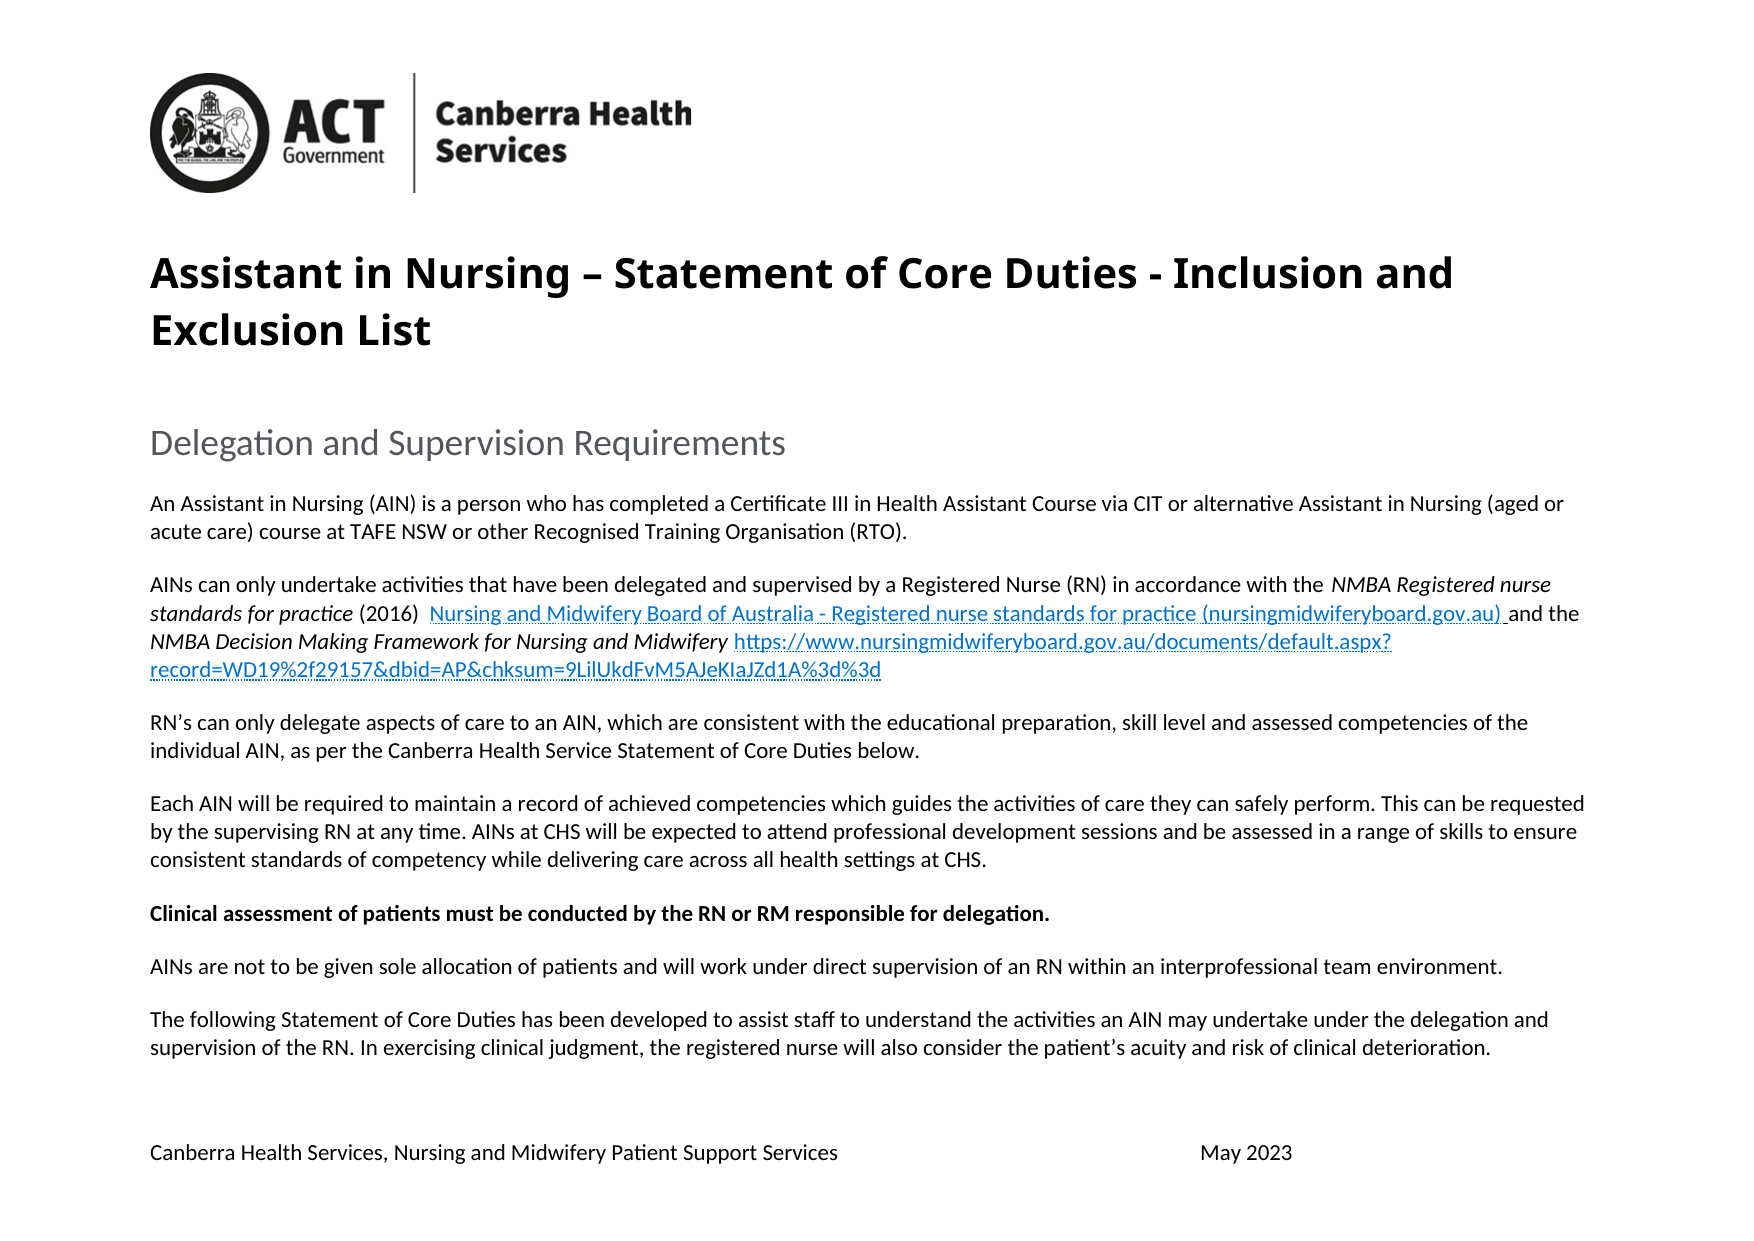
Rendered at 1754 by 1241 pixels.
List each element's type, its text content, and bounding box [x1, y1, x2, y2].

text Clinical assessment of patients must be conducted by the RN or RM responsible for delegation. [150, 899, 1604, 927]
text AINs can only undertake activities that have been delegated and supervised by a Registered Nurse (RN) in accordance with the NMBA Registered nurse standards for practice (2016) Nursing and Midwifery Board of Australia - Registered nurse standards for practice (nursingmidwiferyboard.gov.au) and the NMBA Decision Making Framework for Nursing and Midwifery https://www.nursingmidwiferyboard.gov.au/documents/default.aspx?record=WD19%2f29157&dbid=AP&chksum=9LilUkdFvM5AJeKIaJZd1A%3d%3d [150, 571, 1604, 683]
text AINs are not to be given sole allocation of patients and will work under direct supervision of an RN within an interprofessional team environment. [150, 952, 1604, 980]
text Delegation and Supervision Requirements [150, 418, 1604, 464]
text The following Statement of Core Duties has been developed to assist staff to understand the activities an AIN may undertake under the delegation and supervision of the RN. In exercising clinical judgment, the registered nurse will also consider the patient’s acuity and risk of clinical deterioration. [150, 1005, 1604, 1061]
text RN’s can only delegate aspects of care to an AIN, which are consistent with the educational preparation, skill level and assessed competencies of the individual AIN, as per the Canberra Health Service Statement of Core Duties below. [150, 708, 1604, 764]
text An Assistant in Nursing (AIN) is a person who has completed a Certificate III in Health Assistant Course via CIT or alternative Assistant in Nursing (aged or acute care) course at TAFE NSW or other Recognised Training Organisation (RTO). [150, 489, 1604, 546]
picture [150, 73, 692, 193]
text Each AIN will be required to maintain a record of achieved competencies which guides the activities of care they can safely perform. This can be requested by the supervising RN at any time. AINs at CHS will be expected to attend professional development sessions and be assessed in a range of skills to ensure consistent standards of competency while delivering care across all health settings at CHS. [150, 789, 1604, 874]
